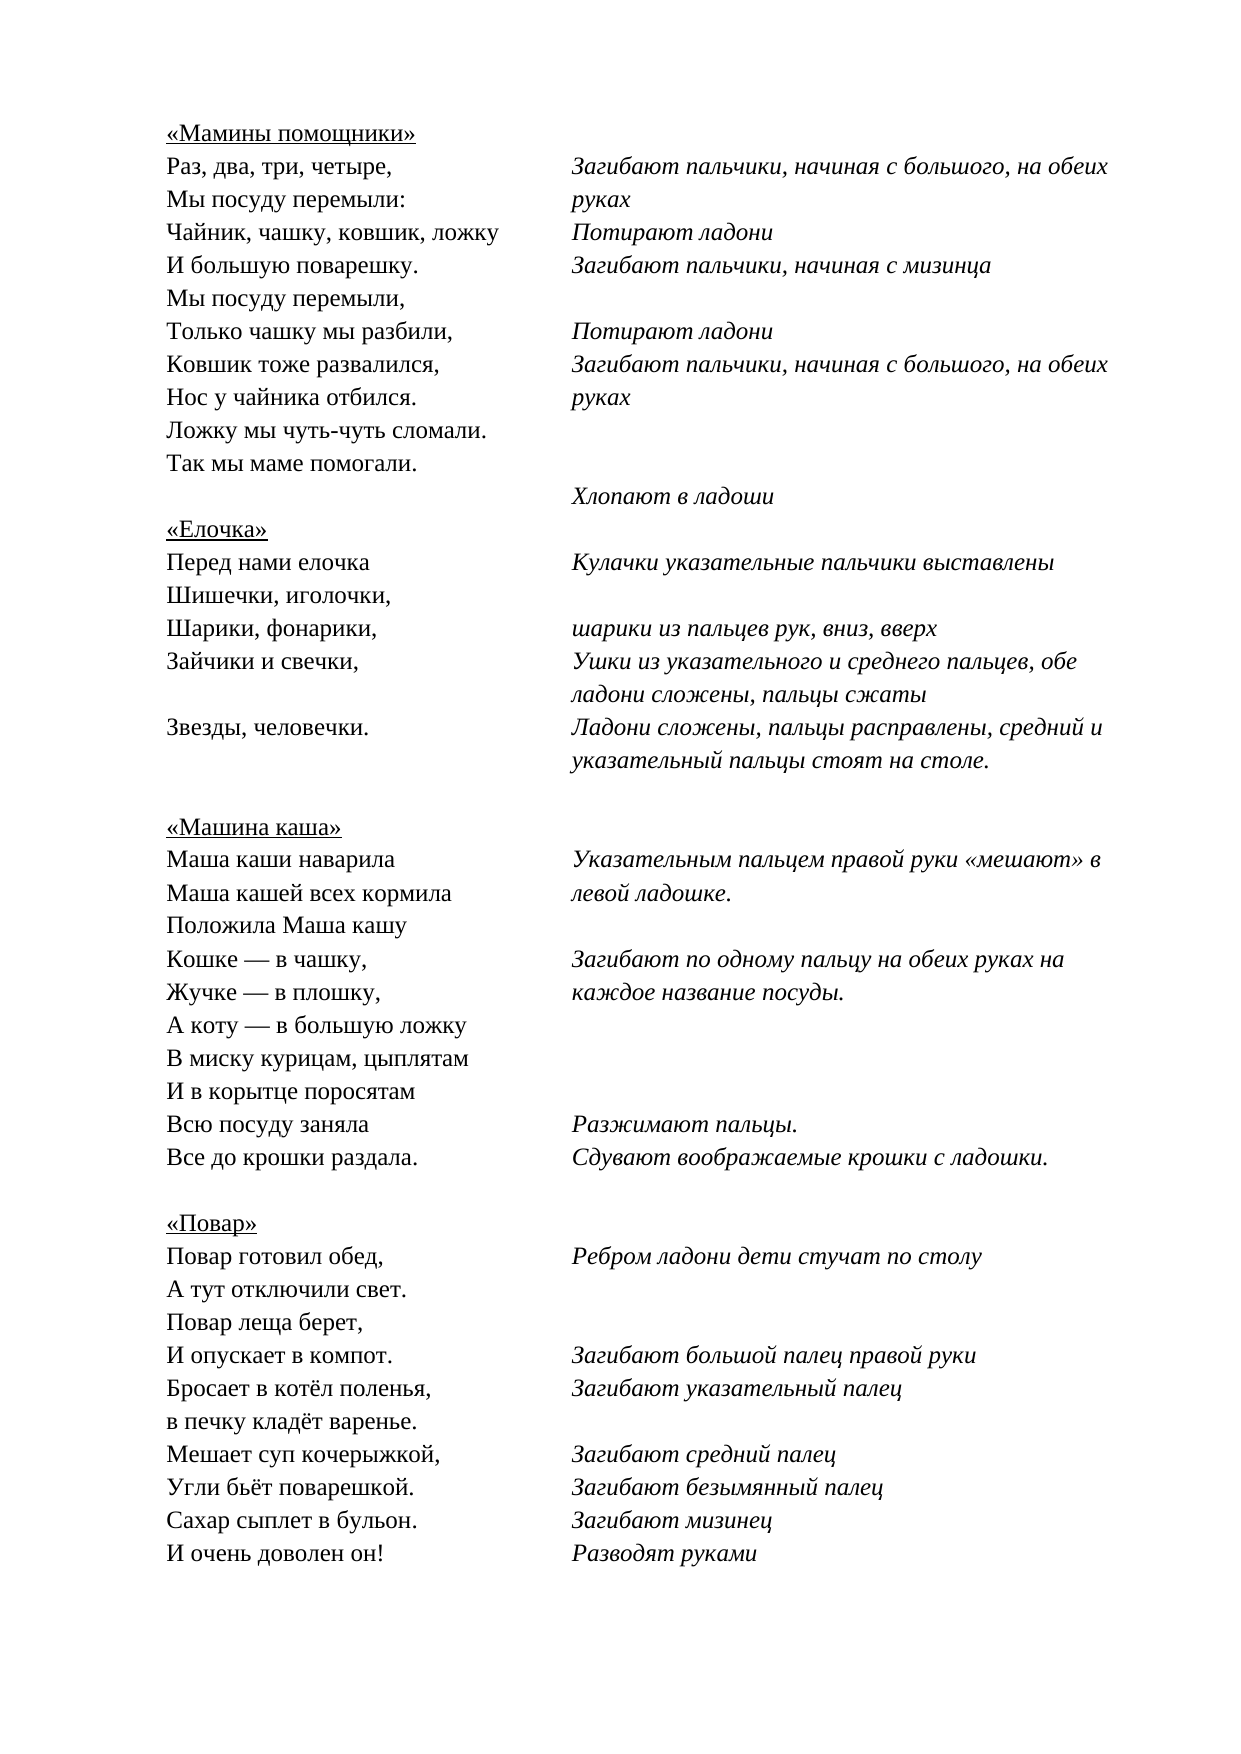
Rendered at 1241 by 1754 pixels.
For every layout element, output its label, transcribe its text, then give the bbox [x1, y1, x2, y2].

table_cell Загибают пальчики, начиная с большого, на обеих руках Потирают ладони Загибают пальчики, начиная с мизинца Потирают ладони Загибают пальчики, начиная с большого, на обеих руках Хлопают в ладоши [572, 118, 1152, 514]
table_cell Кулачки указательные пальчики выставлены шарики из пальцев рук, вниз, вверх Ушки из указательного и среднего пальцев, обе ладони сложены, пальцы сжаты Ладони сложены, пальцы расправлены, средний и указательный пальцы стоят на столе. [572, 514, 1152, 812]
table_cell Ребром ладони дети стучат по столу Загибают большой палец правой руки Загибают указательный палец Загибают средний палец Загибают безымянный палец Загибают мизинец Разводят руками [572, 1208, 1152, 1604]
table_cell «Елочка» Перед нами елочка Шишечки, иголочки, Шарики, фонарики, Зайчики и свечки, Звезды, человечки. [166, 514, 572, 812]
table_cell «Мамины помощники» Раз, два, три, четыре, Мы посуду перемыли: Чайник, чашку, ковшик, ложку И большую поварешку. Мы посуду перемыли, Только чашку мы разбили, Ковшик тоже развалился, Нос у чайника отбился. Ложку мы чуть-чуть сломали. Так мы маме помогали. [166, 118, 572, 514]
table_cell «Машина каша» Маша каши наварила Маша кашей всех кормила Положила Маша кашу Кошке — в чашку, Жучке — в плошку, А коту — в большую ложку В миску курицам, цыплятам И в корытце поросятам Всю посуду заняла Все до крошки раздала. [166, 812, 572, 1208]
table_cell Указательным пальцем правой руки «мешают» в левой ладошке. Загибают по одному пальцу на обеих руках на каждое название посуды. Разжимают пальцы. Сдувают воображаемые крошки с ладошки. [572, 812, 1152, 1208]
table_cell «Повар» Повар готовил обед, А тут отключили свет. Повар леща берет, И опускает в компот. Бросает в котёл поленья, в печку кладёт варенье. Мешает суп кочерыжкой, Угли бьёт поварешкой. Сахар сыплет в бульон. И очень доволен он! [166, 1208, 572, 1604]
